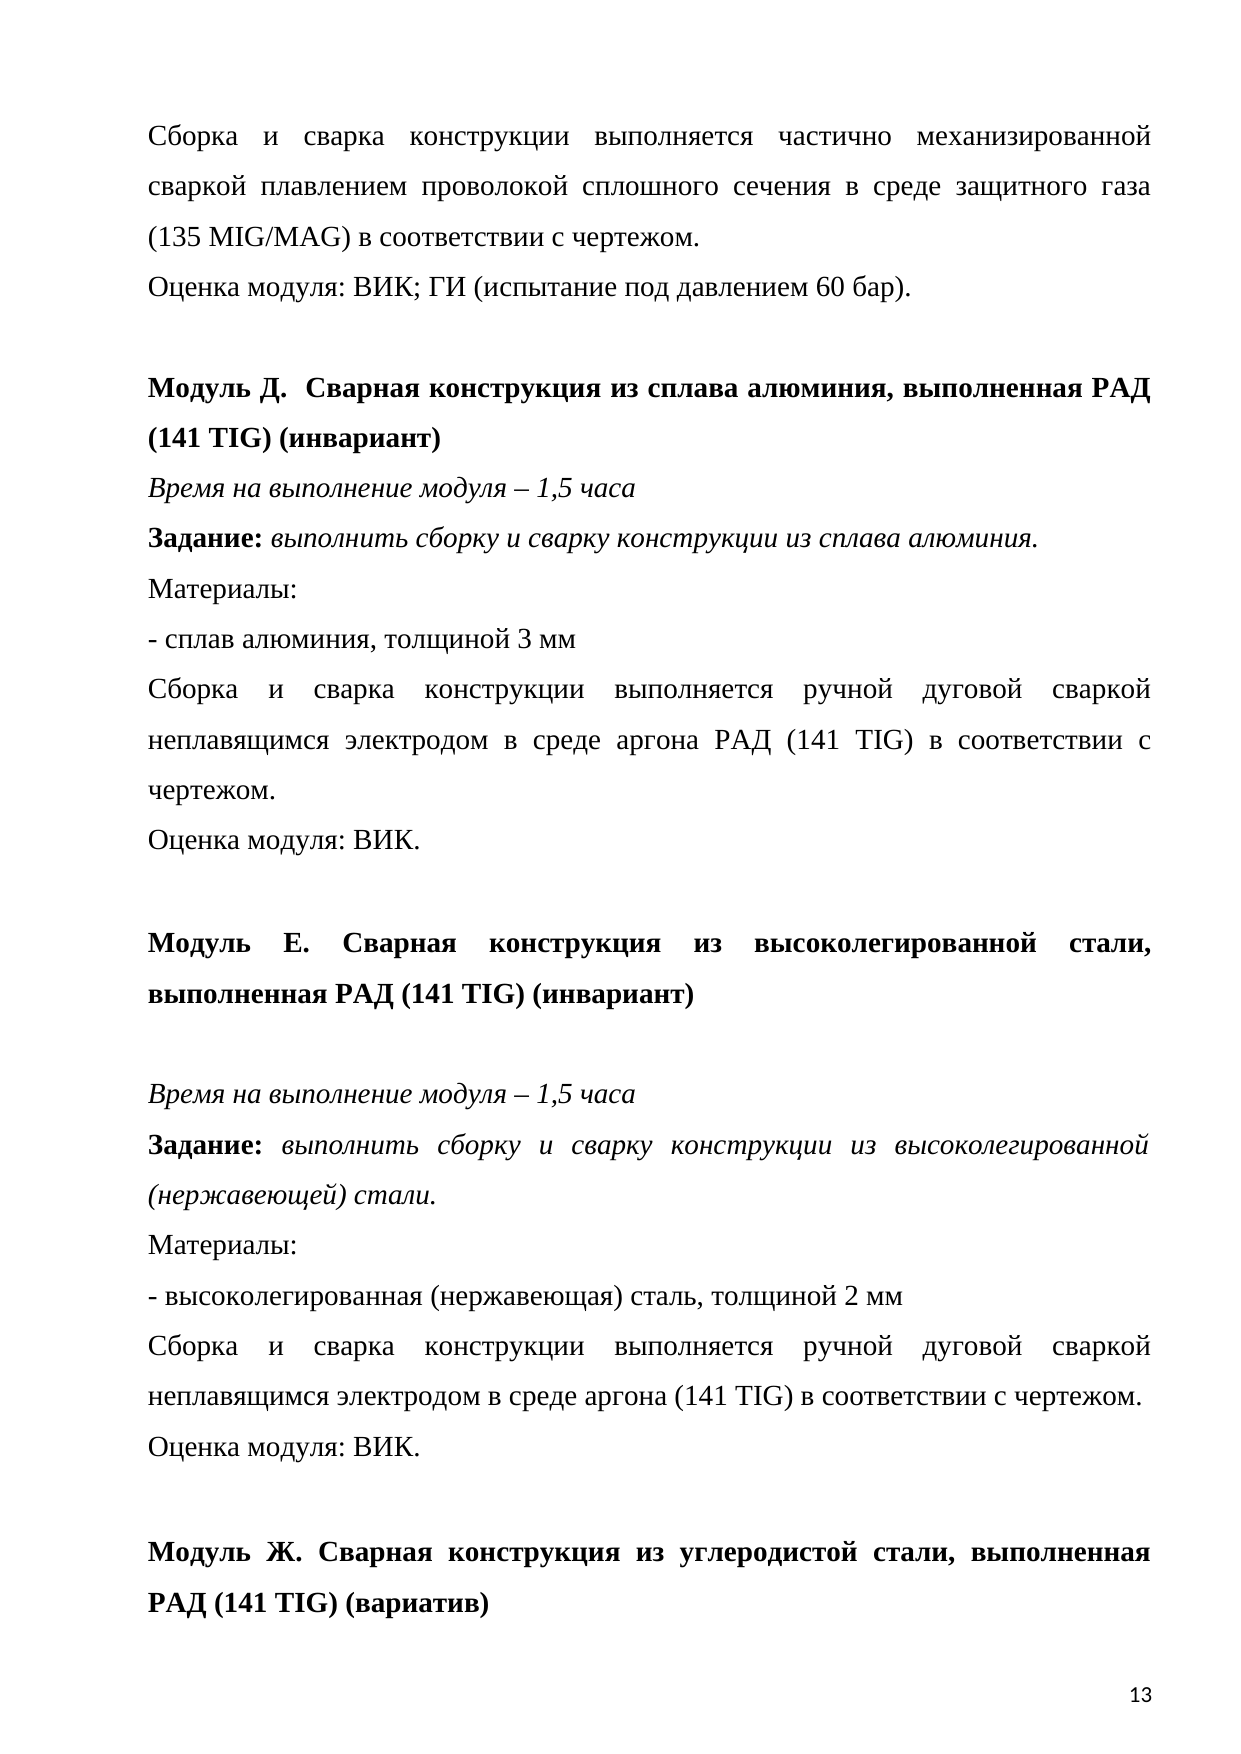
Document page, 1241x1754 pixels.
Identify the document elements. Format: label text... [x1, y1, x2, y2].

text Модуль Ж. Сварная конструкция из углеродистой стали, выполненная РАД (141 TIG) (вариатив) [148, 1534, 1152, 1618]
text Материалы: [148, 1227, 1152, 1261]
text Оценка модуля: ВИК. [148, 822, 1152, 856]
text Задание: выполнить сборку и сварку конструкции из сплава алюминия. [148, 521, 1152, 554]
text Модуль Д. Сварная конструкция из сплава алюминия, выполненная РАД (141 TIG) (инвариант) [148, 370, 1152, 453]
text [148, 1328, 1152, 1412]
text - высоколегированная (нержавеющая) сталь, толщиной 2 мм [148, 1278, 1152, 1311]
text Материалы: [148, 571, 1152, 604]
text - сплав алюминия, толщиной 3 мм [148, 621, 1152, 655]
text Сборка и сварка конструкции выполняется ручной дуговой сваркой неплавящимся электродом в среде аргона РАД (141 TIG) в соответствии с чертежом. [148, 672, 1152, 806]
text Модуль Е. Сварная конструкция из высоколегированной стали, выполненная РАД (141 TIG) (инвариант) [148, 926, 1152, 1009]
text Оценка модуля: ВИК; ГИ (испытание под давлением 60 бар). [148, 269, 1152, 303]
text Время на выполнение модуля – 1,5 часа [148, 470, 1152, 504]
text Оценка модуля: ВИК. [148, 1429, 1152, 1462]
text Время на выполнение модуля – 1,5 часа [148, 1077, 1152, 1110]
text Задание: выполнить сборку и сварку конструкции из высоколегированной (нержавеющей) стали. [148, 1127, 1152, 1211]
text Сборка и сварка конструкции выполняется частично механизированной сваркой плавлением проволокой сплошного сечения в среде защитного газа (135 MIG/MAG) в соответствии с чертежом. [148, 118, 1152, 252]
